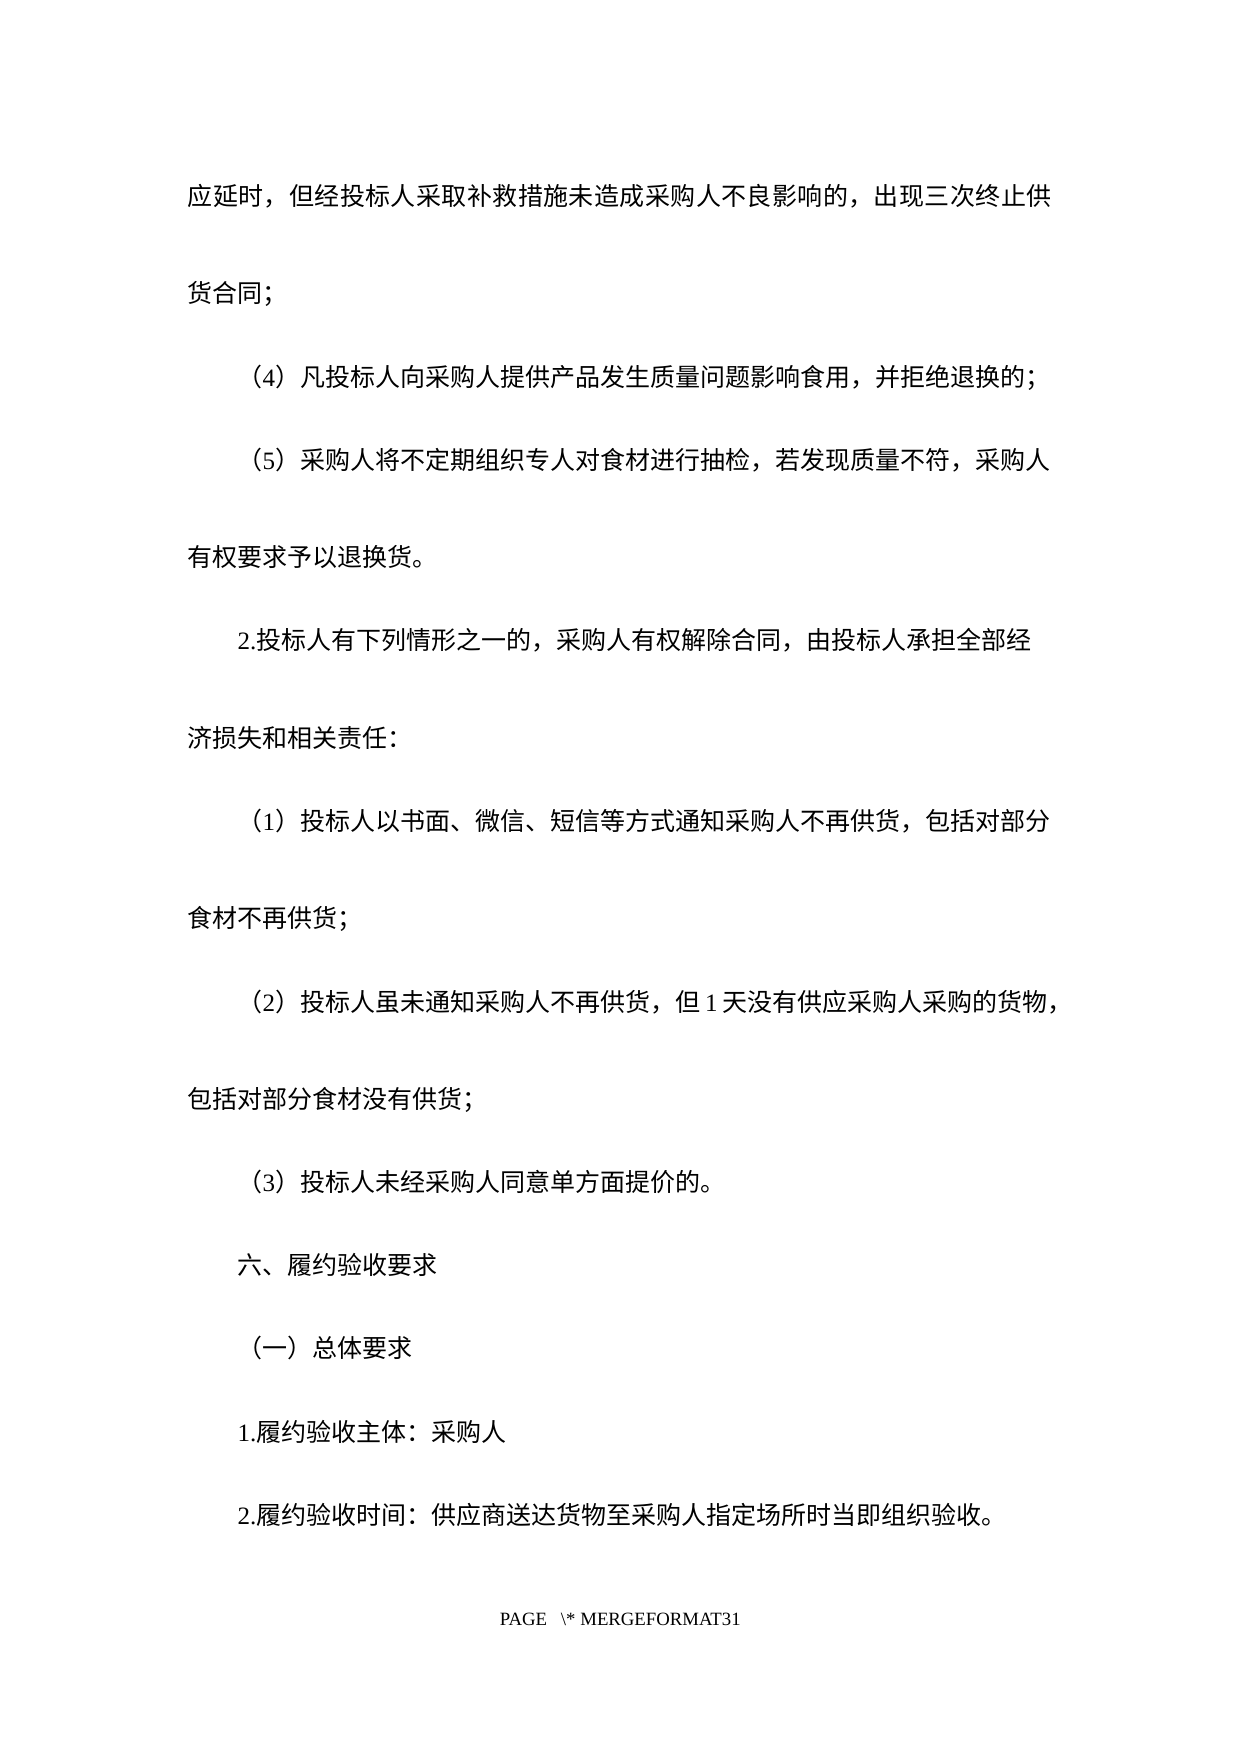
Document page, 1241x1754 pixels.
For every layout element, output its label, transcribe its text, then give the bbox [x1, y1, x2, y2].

text 2.投标人有下列情形之一的，采购人有权解除合同，由投标人承担全部经济损失和相关责任： [187, 606, 1053, 769]
text （2）投标人虽未通知采购人不再供货，但1天没有供应采购人采购的货物，包括对部分食材没有供货； [187, 968, 1053, 1130]
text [187, 162, 1053, 324]
text 六、履约验收要求 [187, 1231, 1053, 1296]
text （一）总体要求 [187, 1314, 1053, 1379]
text 2.履约验收时间：供应商送达货物至采购人指定场所时当即组织验收。 [187, 1481, 1053, 1546]
text （5）采购人将不定期组织专人对食材进行抽检，若发现质量不符，采购人有权要求予以退换货。 [187, 426, 1053, 588]
text 1.履约验收主体：采购人 [187, 1398, 1053, 1463]
text （4）凡投标人向采购人提供产品发生质量问题影响食用，并拒绝退换的； [187, 343, 1053, 408]
text （3）投标人未经采购人同意单方面提价的。 [187, 1148, 1053, 1213]
text （1）投标人以书面、微信、短信等方式通知采购人不再供货，包括对部分食材不再供货； [187, 787, 1053, 949]
